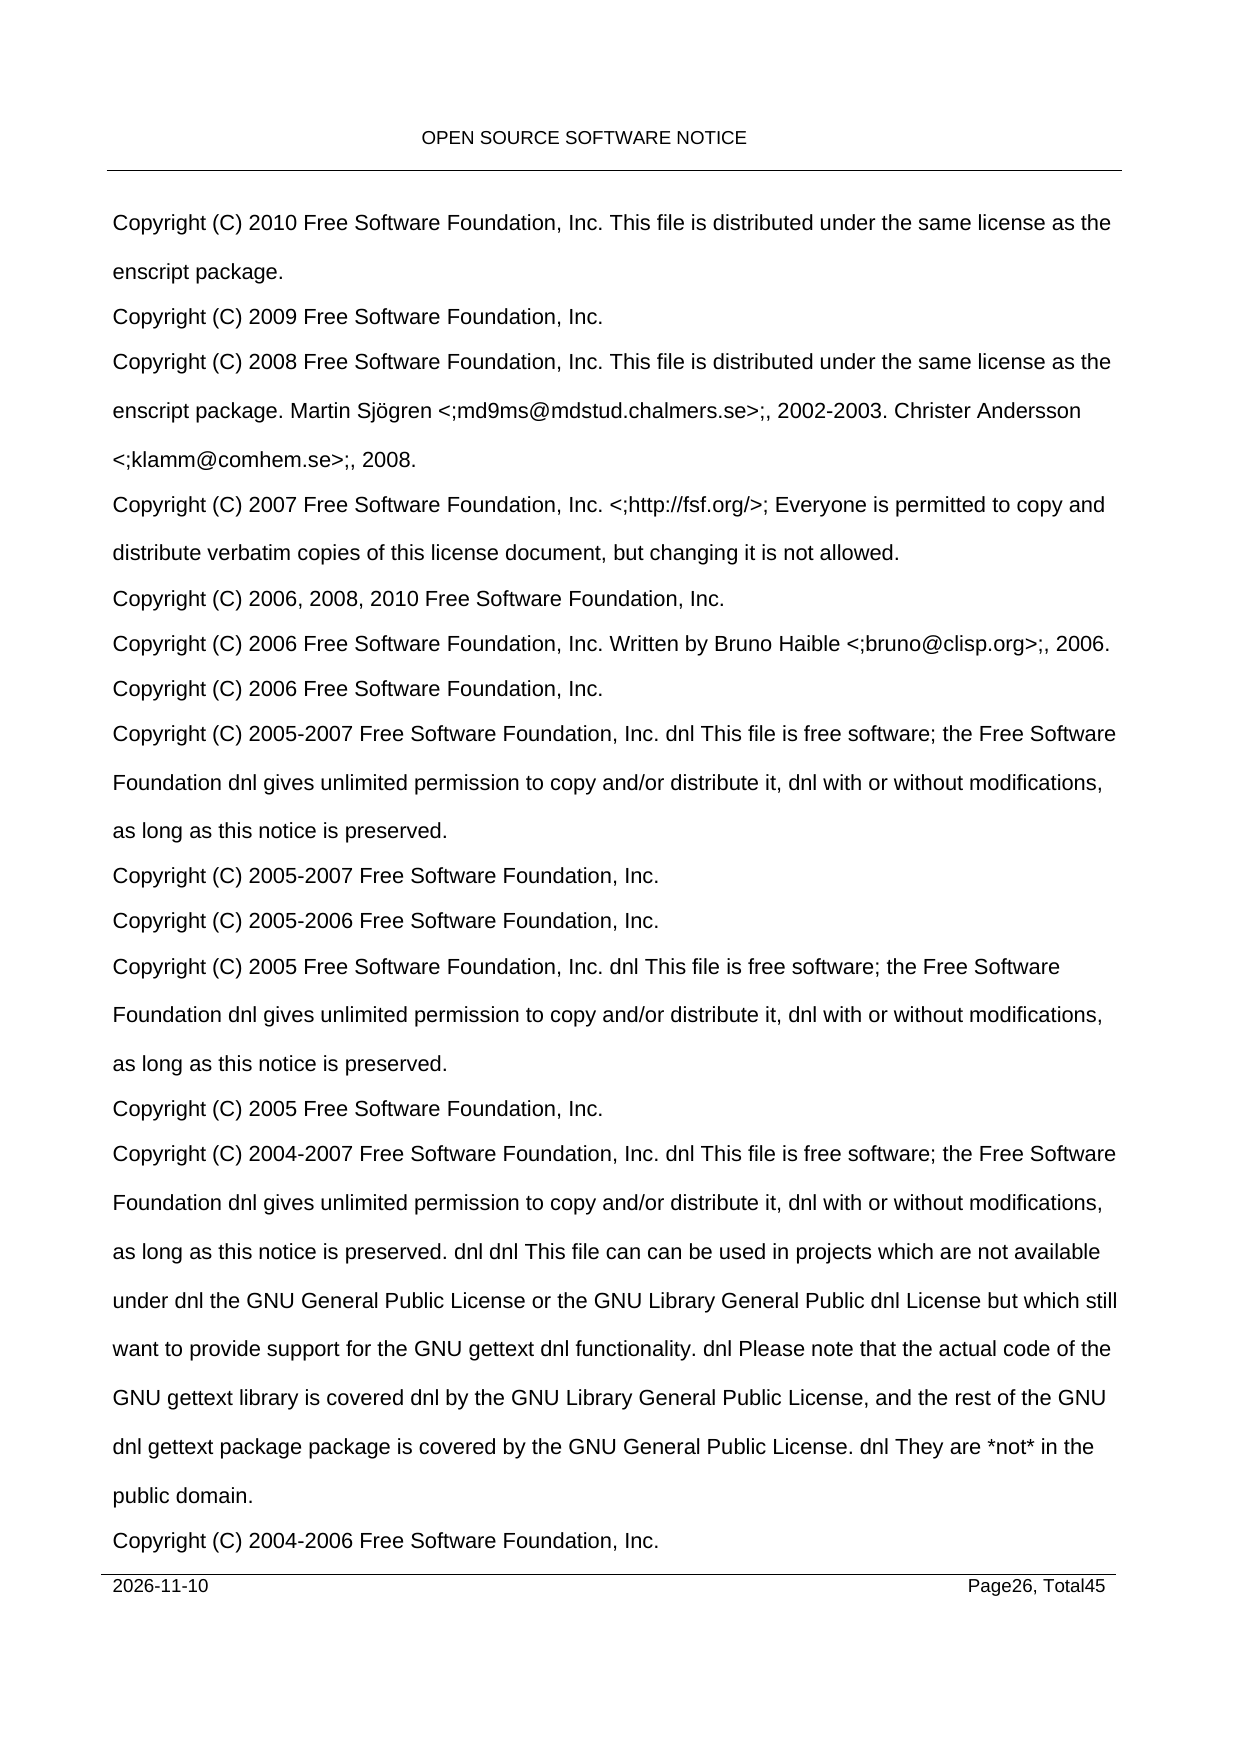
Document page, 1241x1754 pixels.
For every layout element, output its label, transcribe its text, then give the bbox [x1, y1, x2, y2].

text Copyright (C) 2005-2007 Free Software Foundation, Inc. [112, 860, 1128, 892]
text Copyright (C) 2006 Free Software Foundation, Inc. [112, 672, 1128, 704]
text Copyright (C) 2007 Free Software Foundation, Inc. <;http://fsf.org/>; Everyone is permitted to copy and distribute verbatim copies of this license document, but changing it is not allowed. [112, 488, 1128, 569]
text Copyright (C) 2010 Free Software Foundation, Inc. This file is distributed under the same license as the enscript package. [112, 206, 1128, 288]
text Copyright (C) 2005 Free Software Foundation, Inc. [112, 1092, 1128, 1125]
text Copyright (C) 2006 Free Software Foundation, Inc. Written by Bruno Haible <;bruno@clisp.org>;, 2006. [112, 627, 1128, 659]
text Copyright (C) 2004-2007 Free Software Foundation, Inc. dnl This file is free software; the Free Software Foundation dnl gives unlimited permission to copy and/or distribute it, dnl with or without modifications, as long as this notice is preserved. dnl dnl This file can can be used in projects which are not available under dnl the GNU General Public License or the GNU Library General Public dnl License but which still want to provide support for the GNU gettext dnl functionality. dnl Please note that the actual code of the GNU gettext library is covered dnl by the GNU Library General Public License, and the rest of the GNU dnl gettext package package is covered by the GNU General Public License. dnl They are *not* in the public domain. [112, 1138, 1128, 1511]
text Copyright (C) 2005-2007 Free Software Foundation, Inc. dnl This file is free software; the Free Software Foundation dnl gives unlimited permission to copy and/or distribute it, dnl with or without modifications, as long as this notice is preserved. [112, 717, 1128, 847]
text Copyright (C) 2008 Free Software Foundation, Inc. This file is distributed under the same license as the enscript package. Martin Sjögren <;md9ms@mdstud.chalmers.se>;, 2002-2003. Christer Andersson <;klamm@comhem.se>;, 2008. [112, 345, 1128, 475]
text Copyright (C) 2009 Free Software Foundation, Inc. [112, 300, 1128, 333]
text Copyright (C) 2005-2006 Free Software Foundation, Inc. [112, 905, 1128, 937]
text Copyright (C) 2006, 2008, 2010 Free Software Foundation, Inc. [112, 582, 1128, 614]
text Copyright (C) 2005 Free Software Foundation, Inc. dnl This file is free software; the Free Software Foundation dnl gives unlimited permission to copy and/or distribute it, dnl with or without modifications, as long as this notice is preserved. [112, 950, 1128, 1080]
text Copyright (C) 2004-2006 Free Software Foundation, Inc. [112, 1524, 1128, 1556]
